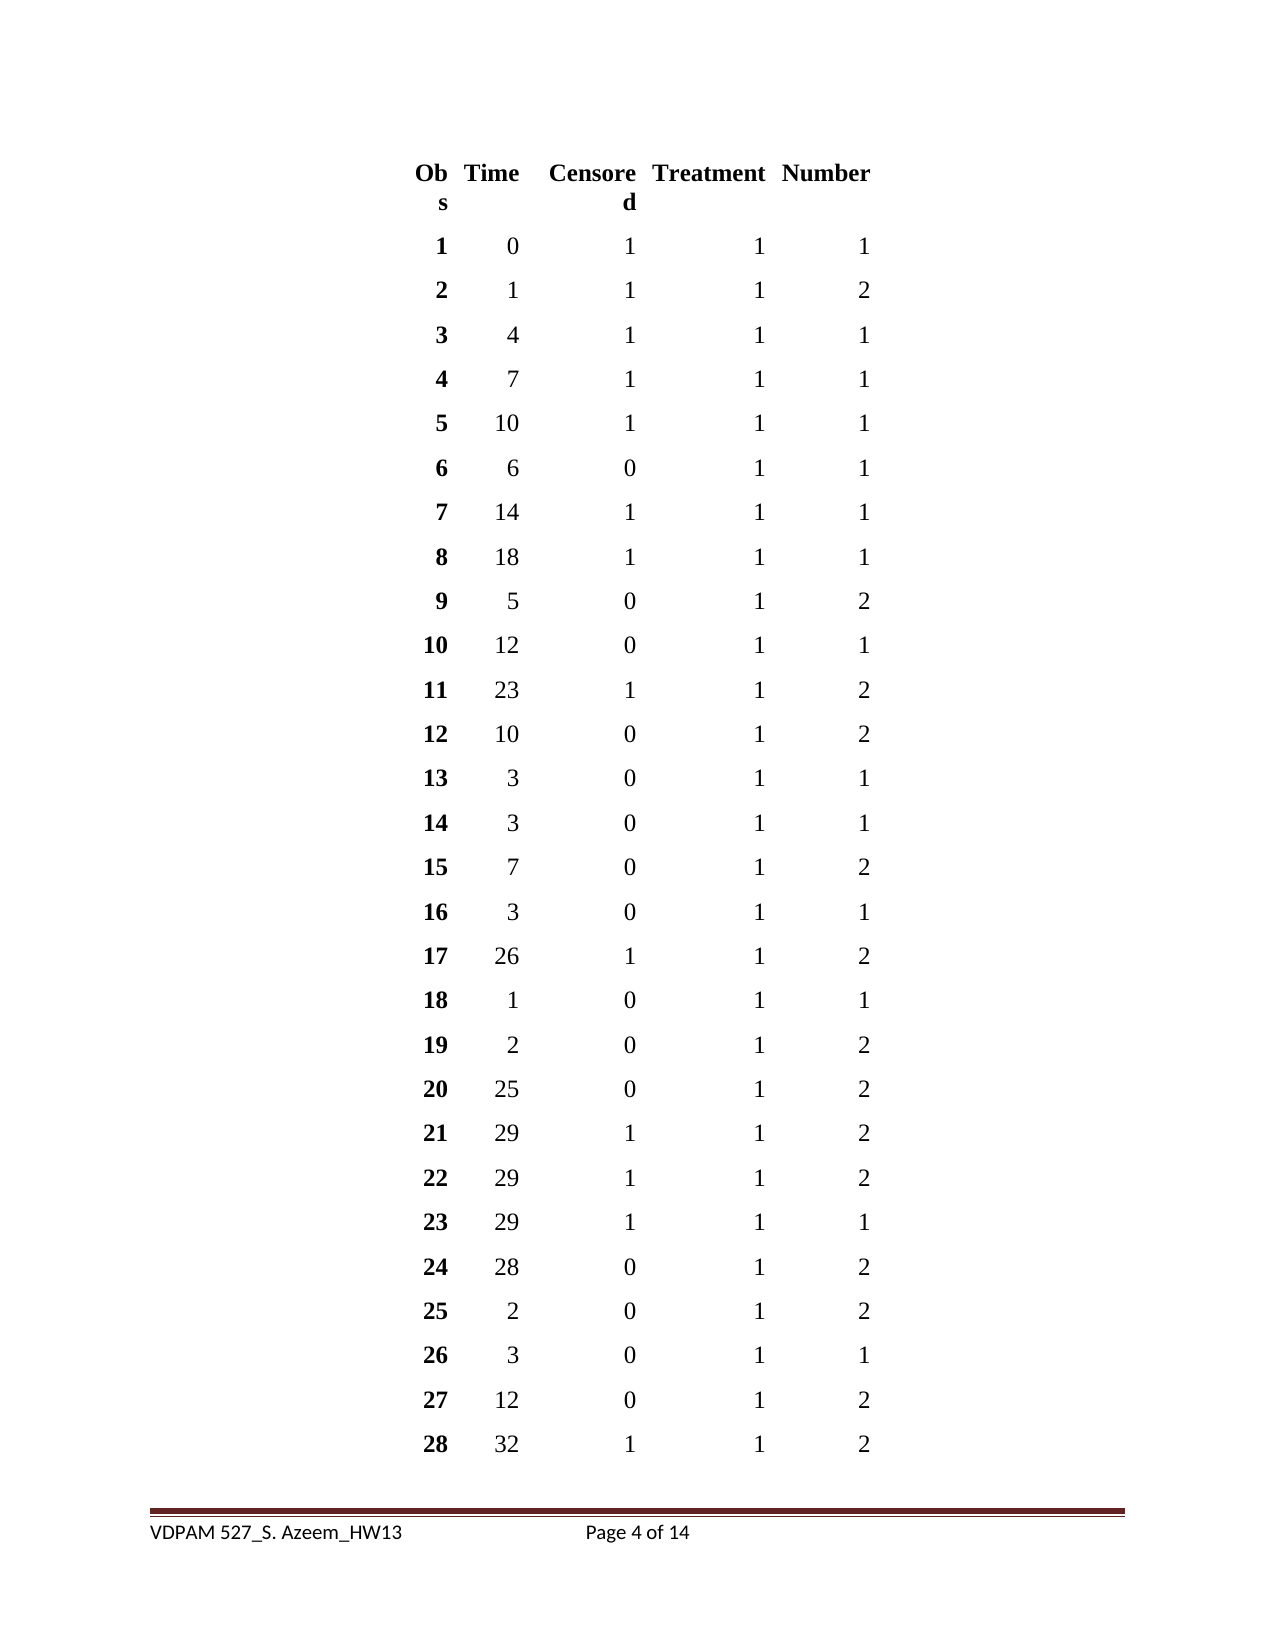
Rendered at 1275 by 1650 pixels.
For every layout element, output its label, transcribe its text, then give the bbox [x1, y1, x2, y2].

table_cell 1 [644, 711, 773, 756]
table_cell 1 [527, 489, 644, 534]
table_cell 0 [527, 1022, 644, 1066]
table_cell 2 [773, 711, 878, 756]
table_cell 5 [456, 578, 527, 622]
table_cell 1 [773, 445, 878, 489]
table_cell 29 [456, 1155, 527, 1199]
table_cell 2 [773, 1022, 878, 1066]
table_cell 0 [527, 1333, 644, 1377]
table_cell 1 [527, 312, 644, 356]
table_cell 10 [456, 401, 527, 445]
table_cell 1 [644, 623, 773, 667]
table_cell 1 [644, 268, 773, 312]
table_cell 1 [773, 1199, 878, 1244]
table_cell 26 [397, 1333, 456, 1377]
table_cell 1 [773, 489, 878, 534]
table_cell 1 [773, 756, 878, 800]
table_cell 1 [644, 578, 773, 622]
table_cell 1 [644, 356, 773, 401]
table_cell 1 [644, 223, 773, 267]
table_cell 1 [527, 401, 644, 445]
table_cell 16 [397, 889, 456, 933]
table_cell 28 [456, 1244, 527, 1288]
table_cell 1 [773, 401, 878, 445]
table_cell 2 [456, 1288, 527, 1332]
table_cell 7 [397, 489, 456, 534]
table_cell 1 [773, 1333, 878, 1377]
table_cell 2 [773, 667, 878, 711]
table_cell 1 [644, 889, 773, 933]
table_cell 20 [397, 1066, 456, 1111]
table_cell 2 [773, 1066, 878, 1111]
table_cell 6 [456, 445, 527, 489]
table_cell 24 [397, 1244, 456, 1288]
table_cell 1 [527, 1155, 644, 1199]
table_cell 29 [456, 1111, 527, 1155]
table_cell 1 [773, 312, 878, 356]
table_cell 0 [456, 223, 527, 267]
table_cell 10 [456, 711, 527, 756]
table_cell 14 [397, 800, 456, 844]
table_cell 1 [644, 756, 773, 800]
table_cell 1 [527, 356, 644, 401]
table_cell 1 [527, 268, 644, 312]
table_cell 1 [644, 800, 773, 844]
table_cell 2 [773, 1421, 878, 1466]
table_cell 18 [397, 978, 456, 1022]
table_cell 1 [773, 356, 878, 401]
table_cell 0 [527, 756, 644, 800]
table_cell 2 [773, 268, 878, 312]
table_cell 1 [456, 268, 527, 312]
table_cell 1 [644, 312, 773, 356]
table_cell 7 [456, 844, 527, 889]
table_cell 1 [644, 489, 773, 534]
table_cell 0 [527, 1066, 644, 1111]
table_cell 2 [397, 268, 456, 312]
table_cell 1 [644, 534, 773, 578]
table_cell 1 [644, 1421, 773, 1466]
table_cell 0 [527, 711, 644, 756]
table_cell 8 [397, 534, 456, 578]
table_header Treatment [644, 150, 773, 223]
table_cell 14 [456, 489, 527, 534]
table_cell 3 [397, 312, 456, 356]
table_cell 12 [397, 711, 456, 756]
table_cell 7 [456, 356, 527, 401]
table_cell 2 [773, 578, 878, 622]
table_cell 22 [397, 1155, 456, 1199]
table_cell 15 [397, 844, 456, 889]
table_cell 1 [644, 1199, 773, 1244]
table_cell 1 [644, 1288, 773, 1332]
table_cell 1 [644, 933, 773, 977]
table_cell 1 [773, 223, 878, 267]
table_cell 1 [644, 401, 773, 445]
table_cell 32 [456, 1421, 527, 1466]
table_cell 13 [397, 756, 456, 800]
table_cell 0 [527, 1377, 644, 1421]
table_cell 2 [773, 1155, 878, 1199]
table_header Number [773, 150, 878, 223]
table_cell 23 [397, 1199, 456, 1244]
table_cell 1 [644, 1377, 773, 1421]
table_cell 19 [397, 1022, 456, 1066]
table_cell 2 [773, 844, 878, 889]
table_cell 1 [527, 534, 644, 578]
table_cell 1 [644, 1333, 773, 1377]
table_cell 12 [456, 1377, 527, 1421]
table_cell 9 [397, 578, 456, 622]
table_cell 1 [644, 978, 773, 1022]
table_cell 6 [397, 445, 456, 489]
table_cell 1 [527, 933, 644, 977]
table_cell 27 [397, 1377, 456, 1421]
table_cell 0 [527, 578, 644, 622]
table_cell 2 [773, 933, 878, 977]
table_cell 1 [644, 844, 773, 889]
table_cell 1 [644, 1022, 773, 1066]
table_cell 0 [527, 1244, 644, 1288]
table_cell 0 [527, 844, 644, 889]
table_cell 1 [527, 667, 644, 711]
table_cell 2 [773, 1288, 878, 1332]
table_cell 3 [456, 1333, 527, 1377]
table_cell 2 [773, 1111, 878, 1155]
table_cell 26 [456, 933, 527, 977]
table_cell 1 [644, 1155, 773, 1199]
table_cell 3 [456, 756, 527, 800]
table_cell 17 [397, 933, 456, 977]
table_cell 1 [456, 978, 527, 1022]
table_cell 18 [456, 534, 527, 578]
table_cell 3 [456, 889, 527, 933]
table_cell 29 [456, 1199, 527, 1244]
table_cell 1 [773, 623, 878, 667]
table_cell 1 [644, 1111, 773, 1155]
table_header Censored [527, 150, 644, 223]
table_cell 21 [397, 1111, 456, 1155]
table_cell 1 [773, 889, 878, 933]
table_cell 1 [644, 1244, 773, 1288]
table_cell 1 [527, 1111, 644, 1155]
table_cell 1 [773, 800, 878, 844]
table_cell 0 [527, 445, 644, 489]
table_cell 23 [456, 667, 527, 711]
table_cell 5 [397, 401, 456, 445]
table_cell 10 [397, 623, 456, 667]
table_cell 28 [397, 1421, 456, 1466]
table_header Obs [397, 150, 456, 223]
table_cell 0 [527, 889, 644, 933]
table_cell 0 [527, 978, 644, 1022]
table_cell 2 [773, 1244, 878, 1288]
table_cell 25 [397, 1288, 456, 1332]
table_cell 0 [527, 1288, 644, 1332]
table_cell 4 [397, 356, 456, 401]
table_cell 1 [527, 1421, 644, 1466]
table_cell 11 [397, 667, 456, 711]
table_cell 1 [773, 978, 878, 1022]
table_cell 25 [456, 1066, 527, 1111]
table_cell 1 [644, 445, 773, 489]
table_cell 3 [456, 800, 527, 844]
table_cell 2 [773, 1377, 878, 1421]
table_header Time [456, 150, 527, 223]
table_cell 1 [527, 223, 644, 267]
table_cell 2 [456, 1022, 527, 1066]
table_cell 0 [527, 800, 644, 844]
table_cell 1 [644, 1066, 773, 1111]
table_cell 0 [527, 623, 644, 667]
table_cell 4 [456, 312, 527, 356]
table_cell 1 [644, 667, 773, 711]
table_cell 12 [456, 623, 527, 667]
table_cell 1 [527, 1199, 644, 1244]
table_cell 1 [397, 223, 456, 267]
table_cell 1 [773, 534, 878, 578]
